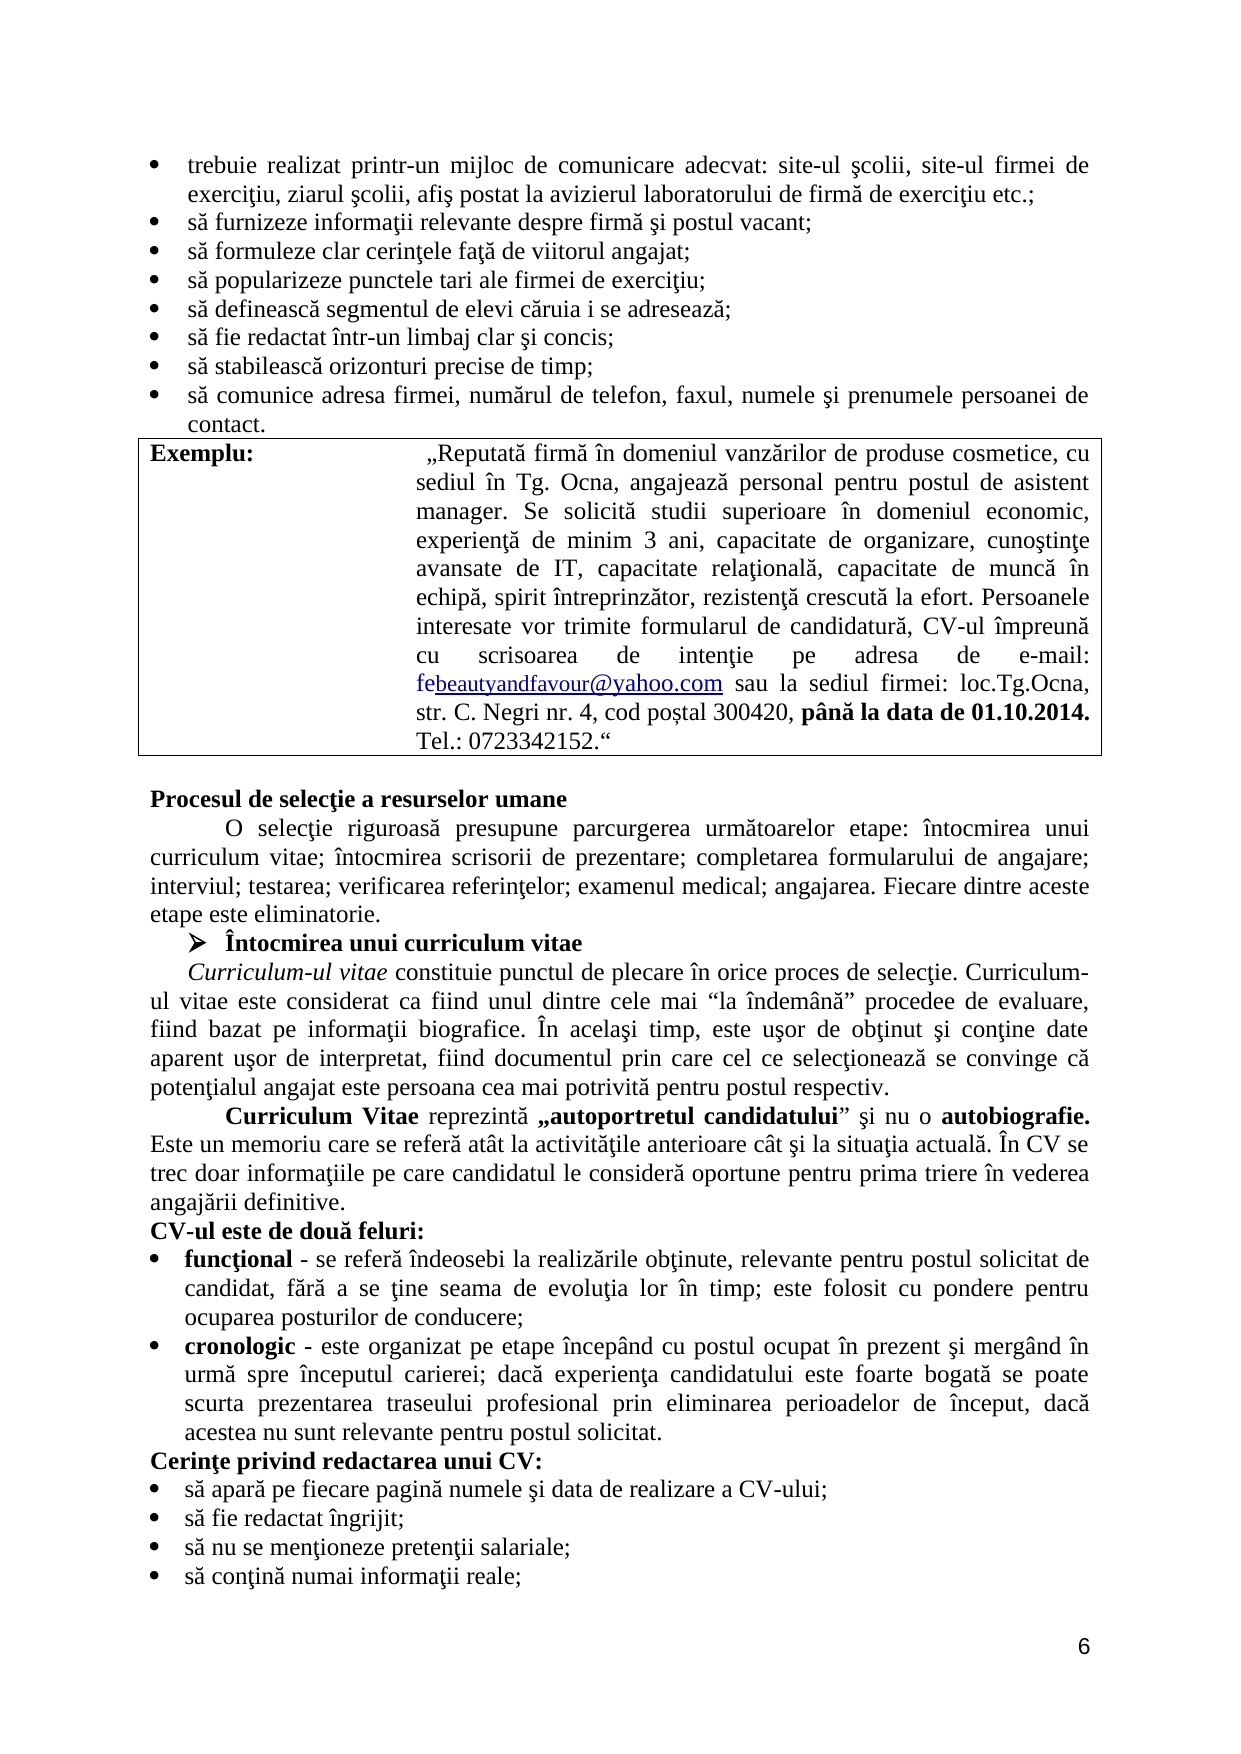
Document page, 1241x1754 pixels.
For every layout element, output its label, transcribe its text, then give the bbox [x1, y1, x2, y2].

list să nu se menţioneze pretenţii salariale; [150, 1532, 1090, 1561]
text Curriculum-ul vitae constituie punctul de plecare în orice proces de selecţie. Curriculum-ul vitae este considerat ca fiind unul dintre cele mai “la îndemână” procedee de evaluare, fiind bazat pe informaţii biografice. În acelaşi timp, este uşor de obţinut şi conţine date aparent uşor de interpretat, fiind documentul prin care cel ce selecţionează se convinge că potenţialul angajat este persoana cea mai potrivită pentru postul respectiv. [150, 957, 1090, 1101]
list să fie redactat îngrijit; [150, 1503, 1090, 1532]
list să apară pe fiecare pagină numele şi data de realizare a CV-ului; [150, 1474, 1090, 1503]
list cronologic - este organizat pe etape începând cu postul ocupat în prezent şi mergând în urmă spre începutul carierei; dacă experienţa candidatului este foarte bogată se poate scurta prezentarea traseului profesional prin eliminarea perioadelor de început, dacă acestea nu sunt relevante pentru postul solicitat. [150, 1331, 1090, 1446]
table_header Exemplu: „Reputată firmă în domeniul vanzărilor de produse cosmetice, cu sediul în Tg. Ocna, angajează personal pentru postul de asistent manager. Se solicită studii superioare în domeniul economic, experienţă de minim 3 ani, capacitate de organizare, cunoştinţe avansate de IT, capacitate relaţională, capacitate de muncă în echipă, spirit întreprinzător, rezistenţă crescută la efort. Persoanele interesate vor trimite formularul de candidatură, CV-ul împreună cu scrisoarea de intenţie pe adresa de e-mail: febeautyandfavour@yahoo.com sau la sediul firmei: loc.Tg.Ocna, str. C. Negri nr. 4, cod poștal 300420, până la data de 01.10.2014. Tel.: 0723342152.“ [139, 439, 1101, 755]
text Curriculum Vitae reprezintă „autoportretul candidatului” şi nu o autobiografie. Este un memoriu care se referă atât la activităţile anterioare cât şi la situaţia actuală. În CV se trec doar informaţiile pe care candidatul le consideră oportune pentru prima triere în vederea angajării definitive. [150, 1101, 1090, 1216]
list trebuie realizat printr-un mijloc de comunicare adecvat: site-ul şcolii, site-ul firmei de exerciţiu, ziarul şcolii, afiş postat la avizierul laboratorului de firmă de exerciţiu etc.; [150, 150, 1090, 207]
text CV-ul este de două feluri: [150, 1216, 1090, 1244]
list să formuleze clar cerinţele faţă de viitorul angajat; [150, 236, 1090, 265]
list să conţină numai informaţii reale; [150, 1561, 1090, 1589]
text Cerinţe privind redactarea unui CV: [150, 1446, 1090, 1474]
list să stabilească orizonturi precise de timp; [150, 351, 1090, 380]
text Procesul de selecţie a resurselor umane [150, 784, 1090, 813]
list să comunice adresa firmei, numărul de telefon, faxul, numele şi prenumele persoanei de contact. [150, 380, 1090, 437]
list să popularizeze punctele tari ale firmei de exerciţiu; [150, 265, 1090, 294]
list să definească segmentul de elevi căruia i se adresează; [150, 294, 1090, 322]
list să fie redactat într-un limbaj clar şi concis; [150, 322, 1090, 351]
list să furnizeze informaţii relevante despre firmă şi postul vacant; [150, 207, 1090, 236]
list Întocmirea unui curriculum vitae [187, 928, 1090, 957]
list funcţional - se referă îndeosebi la realizările obţinute, relevante pentru postul solicitat de candidat, fără a se ţine seama de evoluţia lor în timp; este folosit cu pondere pentru ocuparea posturilor de conducere; [150, 1244, 1090, 1331]
text O selecţie riguroasă presupune parcurgerea următoarelor etape: întocmirea unui curriculum vitae; întocmirea scrisorii de prezentare; completarea formularului de angajare; interviul; testarea; verificarea referinţelor; examenul medical; angajarea. Fiecare dintre aceste etape este eliminatorie. [150, 813, 1090, 928]
